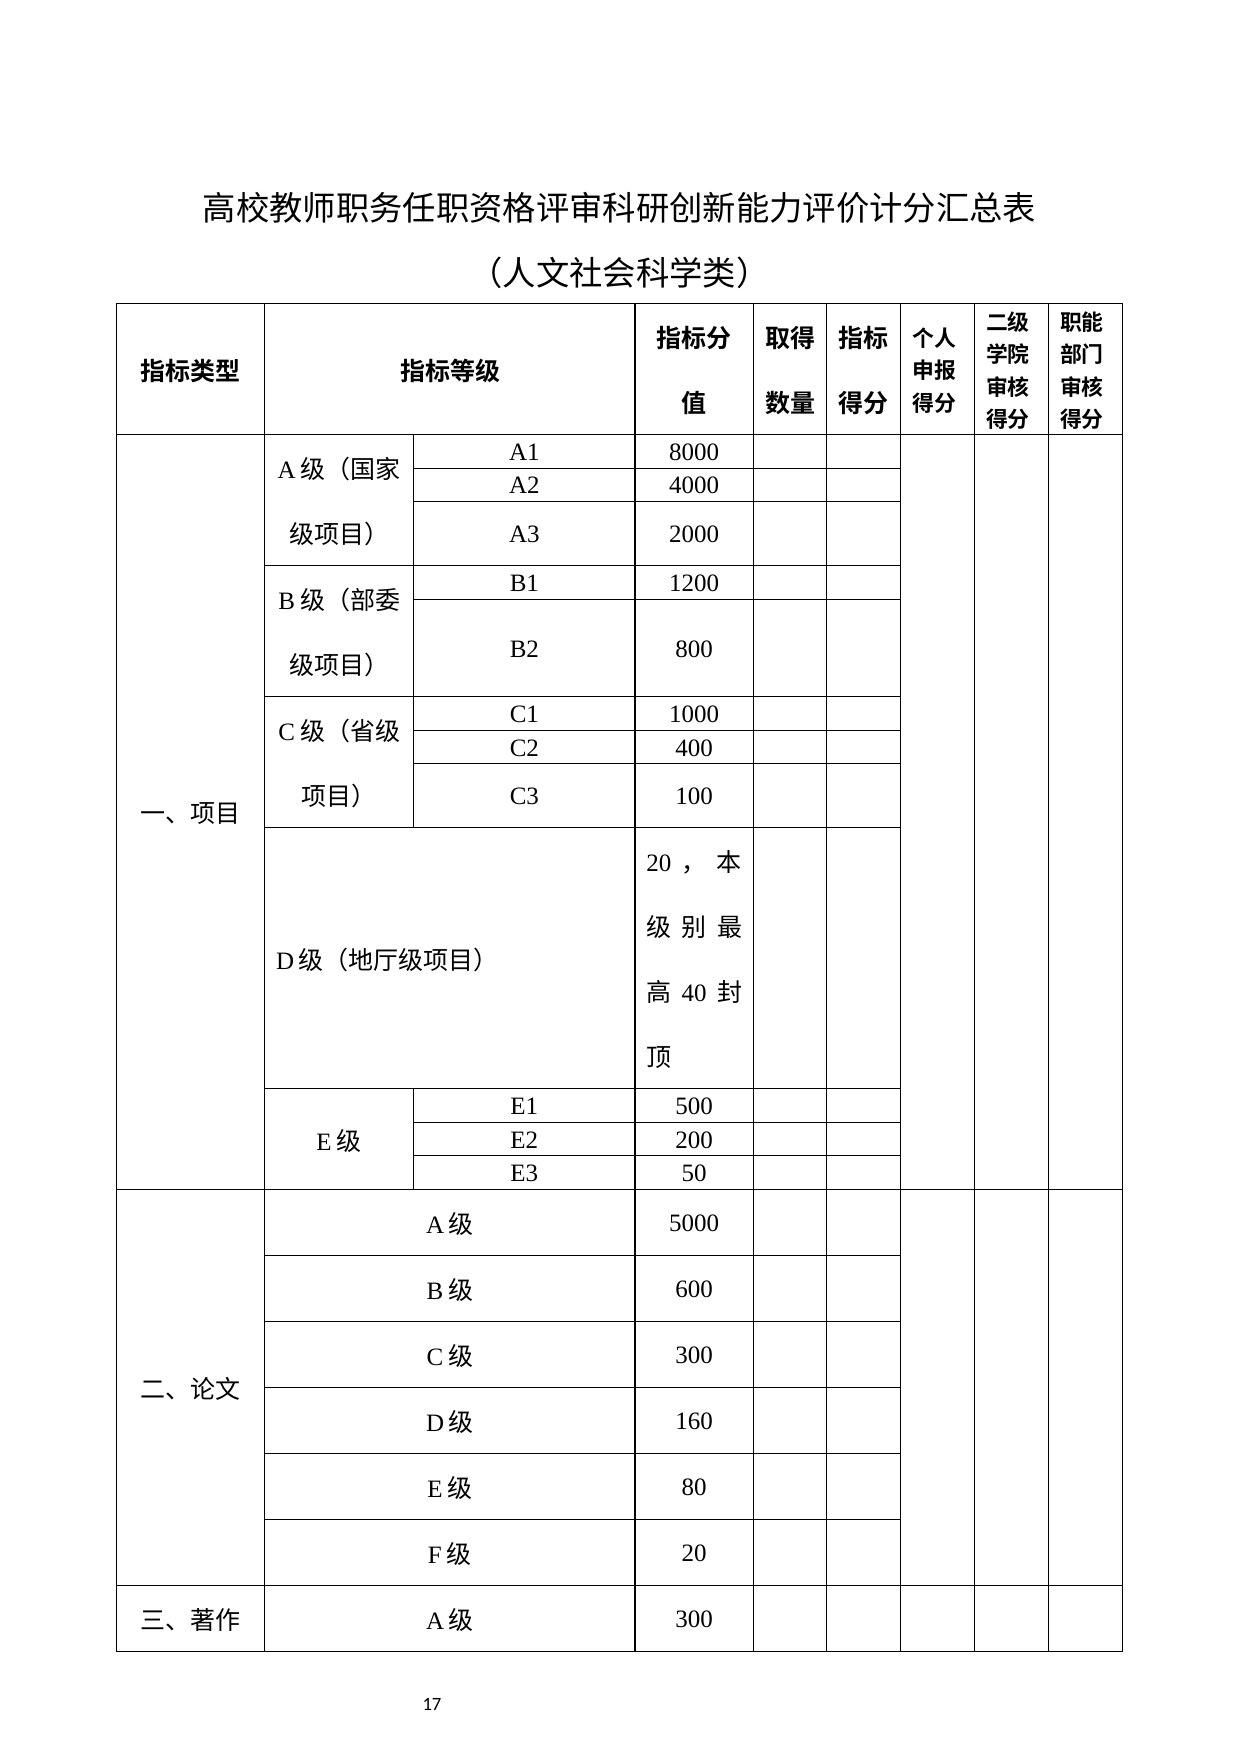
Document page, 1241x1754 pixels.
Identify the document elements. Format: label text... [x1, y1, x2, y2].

table_cell B1 [414, 566, 634, 599]
table_cell [827, 1256, 900, 1321]
table_cell 一、项目 [117, 435, 264, 1189]
table_cell [827, 1520, 900, 1585]
table_cell [754, 1256, 826, 1321]
table_cell [827, 1454, 900, 1519]
table_cell [754, 1322, 826, 1387]
table_cell [754, 1388, 826, 1453]
table_cell D级 [265, 1388, 634, 1453]
table_cell [754, 1123, 826, 1155]
table_cell [827, 731, 900, 763]
table_cell [827, 697, 900, 730]
table_cell [975, 435, 1048, 1189]
table_cell 20 [636, 1520, 753, 1585]
table_cell C1 [414, 697, 634, 730]
table_cell [827, 1388, 900, 1453]
table_cell 20，本级别最高40封顶 [636, 828, 753, 1088]
table_cell 二、论文 [117, 1190, 264, 1585]
table_cell A3 [414, 502, 634, 565]
table_cell 500 [636, 1089, 753, 1122]
table_cell [754, 731, 826, 763]
table_cell [754, 828, 826, 1088]
table_cell [754, 502, 826, 565]
table_cell [754, 1156, 826, 1189]
table_cell 二级学院审核得分 [975, 304, 1048, 434]
table_cell B2 [414, 600, 634, 696]
table_cell 200 [636, 1123, 753, 1155]
table_cell [827, 1089, 900, 1122]
table_cell [827, 1322, 900, 1387]
table_cell 指标得分 [827, 304, 900, 434]
table_cell 600 [636, 1256, 753, 1321]
table_cell [1049, 1586, 1122, 1651]
table_cell [827, 1123, 900, 1155]
table_cell A级 [265, 1190, 634, 1255]
table_cell 300 [636, 1586, 753, 1651]
table_cell [901, 1586, 974, 1651]
table_cell 160 [636, 1388, 753, 1453]
table_cell 400 [636, 731, 753, 763]
table_cell 三、著作 [117, 1586, 264, 1651]
table_cell [827, 1156, 900, 1189]
table_cell 1200 [636, 566, 753, 599]
table_cell [1049, 435, 1122, 1189]
table_cell [754, 566, 826, 599]
table_cell C3 [414, 764, 634, 827]
table_cell [1049, 1190, 1122, 1585]
table_cell 指标类型 [117, 304, 264, 434]
table_cell A1 [414, 435, 634, 468]
table_cell B级（部委级项目） [265, 566, 413, 696]
table_cell [754, 1190, 826, 1255]
table_cell [754, 697, 826, 730]
table_cell 100 [636, 764, 753, 827]
table_cell [754, 764, 826, 827]
table_cell A级（国家级项目） [265, 435, 413, 565]
table_cell 80 [636, 1454, 753, 1519]
table_cell F级 [265, 1520, 634, 1585]
table_cell [901, 1190, 974, 1585]
table_cell 取得数量 [754, 304, 826, 434]
table_cell 个人申报得分 [901, 304, 974, 434]
table_cell 职能部门审核得分 [1049, 304, 1122, 434]
table_cell C2 [414, 731, 634, 763]
table_cell A2 [414, 469, 634, 501]
table_cell 4000 [636, 469, 753, 501]
table_cell C级 [265, 1322, 634, 1387]
table_cell [754, 600, 826, 696]
table_cell [827, 600, 900, 696]
table_cell [754, 1089, 826, 1122]
table_cell 1000 [636, 697, 753, 730]
table_cell [827, 502, 900, 565]
table_cell [827, 435, 900, 468]
table_cell 5000 [636, 1190, 753, 1255]
table_cell [827, 566, 900, 599]
table_cell [975, 1586, 1048, 1651]
table_cell 指标等级 [265, 304, 634, 434]
table_cell A级 [265, 1586, 634, 1651]
table_cell 指标分值 [636, 304, 753, 434]
table_cell [827, 1586, 900, 1651]
table_cell E2 [414, 1123, 634, 1155]
table_cell [827, 828, 900, 1088]
table_cell E级 [265, 1454, 634, 1519]
table_cell [754, 1586, 826, 1651]
table_cell 300 [636, 1322, 753, 1387]
table_cell [754, 435, 826, 468]
table_header 高校教师职务任职资格评审科研创新能力评价计分汇总表 （人文社会科学类） [117, 173, 1122, 303]
table_cell [754, 1520, 826, 1585]
table_cell [827, 469, 900, 501]
table_cell E1 [414, 1089, 634, 1122]
table_cell [901, 435, 974, 1189]
table_cell 8000 [636, 435, 753, 468]
table_cell E级 [265, 1089, 413, 1189]
table_cell D级（地厅级项目） [265, 828, 634, 1088]
table_cell [754, 1454, 826, 1519]
table_cell 2000 [636, 502, 753, 565]
table_cell C级（省级项目） [265, 697, 413, 827]
table_cell [827, 1190, 900, 1255]
table_cell 50 [636, 1156, 753, 1189]
table_cell [975, 1190, 1048, 1585]
table_cell B级 [265, 1256, 634, 1321]
table_cell 800 [636, 600, 753, 696]
table_cell E3 [414, 1156, 634, 1189]
table_cell [754, 469, 826, 501]
table_cell [827, 764, 900, 827]
